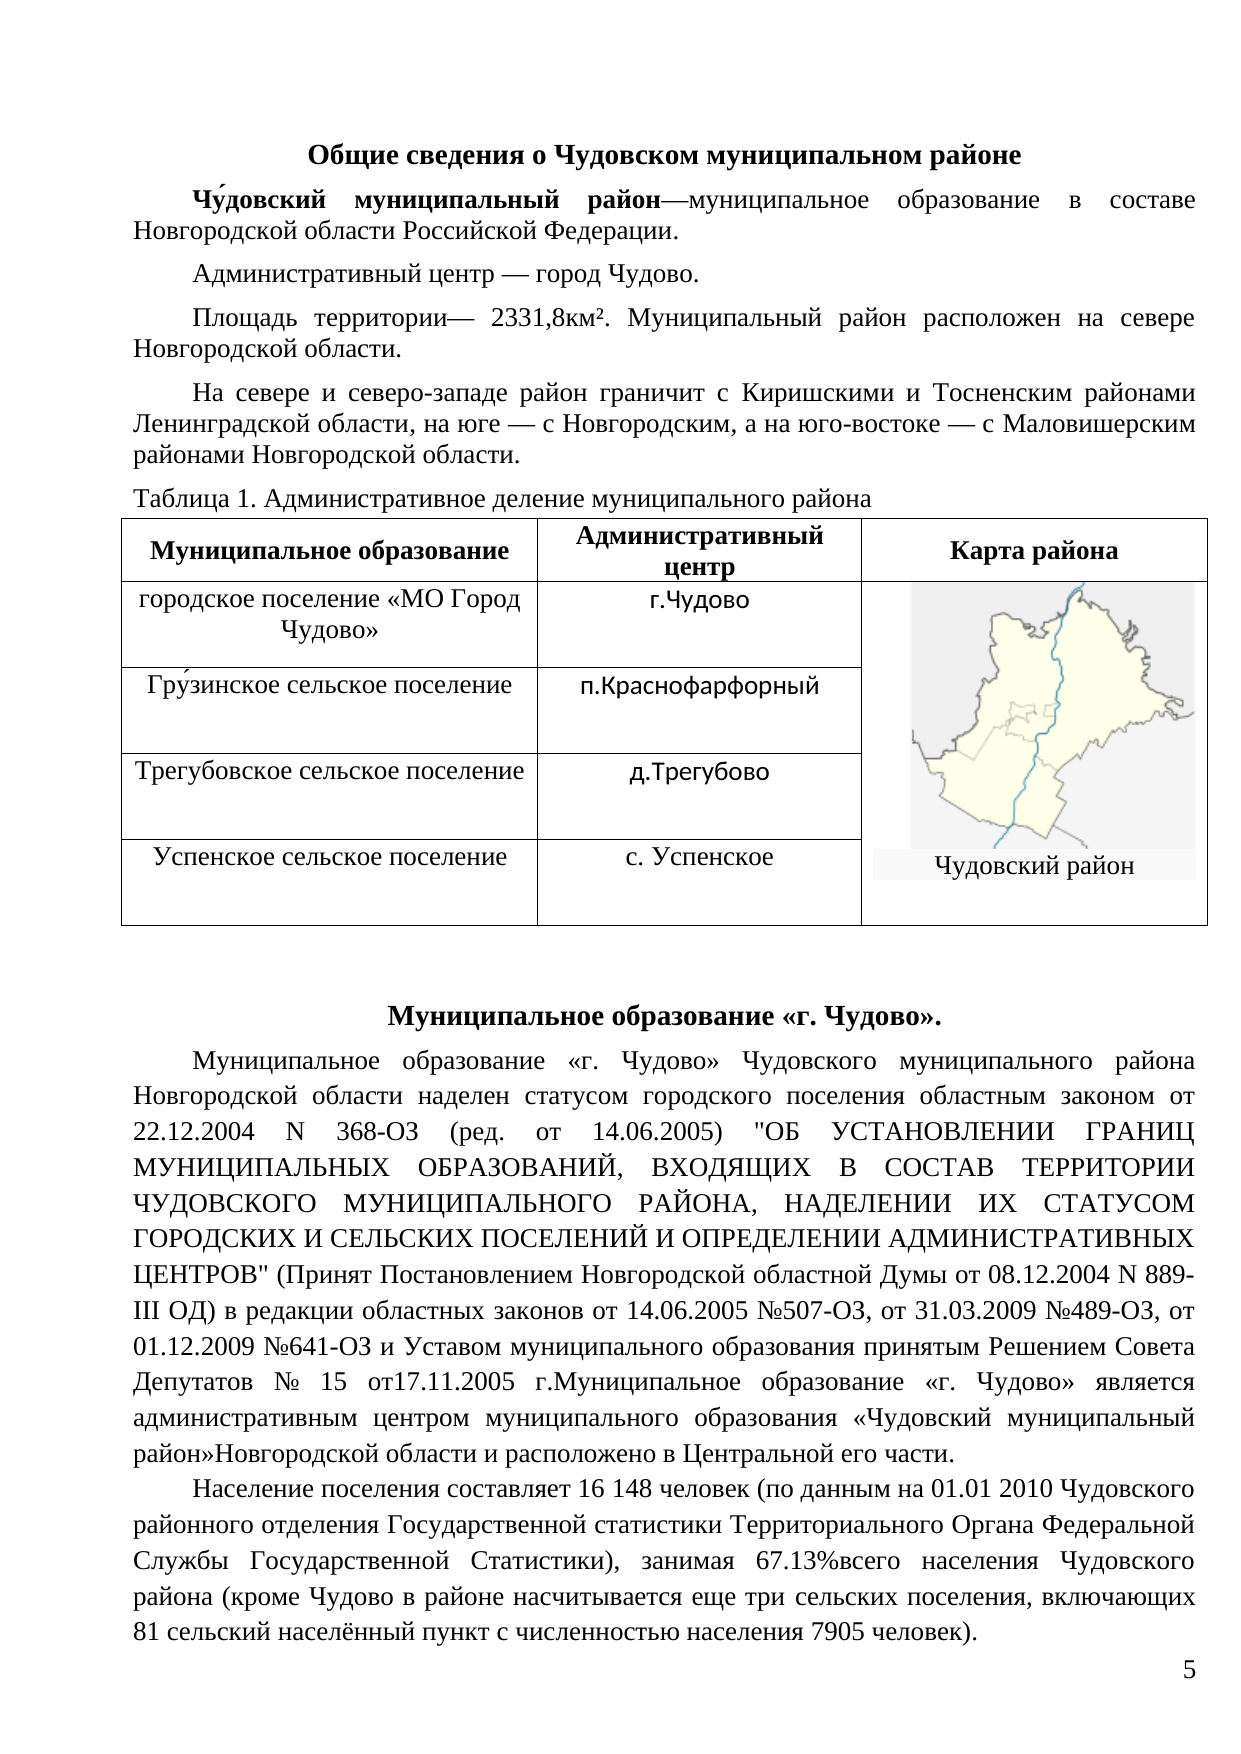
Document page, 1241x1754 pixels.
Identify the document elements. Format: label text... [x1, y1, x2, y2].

text Таблица 1. Административное деление муниципального района [133, 482, 1196, 513]
text На севере и северо-западе район граничит с Киришскими и Тосненским районами Ленинградской области, на юге — с Новгородским, а на юго-востоке — с Маловишерским районами Новгородской области. [133, 376, 1196, 469]
table_header Муниципальное образование [122, 519, 537, 581]
text Население поселения составляет 16 148 человек (по данным на 01.01 2010 Чудовского районного отделения Государственной статистики Территориального Органа Федеральной Службы Государственной Статистики), занимая 67.13%всего населения Чудовского района (кроме Чудово в районе насчитывается еще три сельских поселения, включающих 81 сельский населённый пункт с численностью населения 7905 человек). [133, 1472, 1196, 1647]
text Площадь территории— 2331,8км². Муниципальный район расположен на севере Новгородской области. [133, 301, 1196, 363]
table_cell Успенское сельское поселение [122, 840, 537, 925]
table_cell Трегубовское сельское поселение [122, 754, 537, 839]
table_cell Гру́зинское сельское поселение [122, 668, 537, 753]
table_cell д.Трегубово [538, 754, 861, 839]
table_cell п.Краснофарфорный [538, 668, 861, 753]
text Административный центр — город Чудово. [133, 258, 1196, 289]
subtitle Общие сведения о Чудовском муниципальном районе [133, 137, 1196, 170]
table_cell г.Чудово [538, 582, 861, 667]
text Чу́довский муниципальный район—муниципальное образование в составе Новгородской области Российской Федерации. [133, 183, 1196, 245]
text Муниципальное образование «г. Чудово» Чудовского муниципального района Новгородской области наделен статусом городского поселения областным законом от 22.12.2004 N 368-ОЗ (ред. от 14.06.2005) "ОБ УСТАНОВЛЕНИИ ГРАНИЦ МУНИЦИПАЛЬНЫХ ОБРАЗОВАНИЙ, ВХОДЯЩИХ В СОСТАВ ТЕРРИТОРИИ ЧУДОВСКОГО МУНИЦИПАЛЬНОГО РАЙОНА, НАДЕЛЕНИИ ИХ СТАТУСОМ ГОРОДСКИХ И СЕЛЬСКИХ ПОСЕЛЕНИЙ И ОПРЕДЕЛЕНИИ АДМИНИСТРАТИВНЫХ ЦЕНТРОВ" (Принят Постановлением Новгородской областной Думы от 08.12.2004 N 889-III ОД) в редакции областных законов от 14.06.2005 №507-ОЗ, от 31.03.2009 №489-ОЗ, от 01.12.2009 №641-ОЗ и Уставом муниципального образования принятым Решением Совета Депутатов № 15 от17.11.2005 г.Муниципальное образование «г. Чудово» является административным центром муниципального образования «Чудовский муниципальный район»Новгородской области и расположено в Центральной его части. [133, 1044, 1196, 1468]
table_cell с. Успенское [538, 840, 861, 925]
picture [911, 582, 1195, 849]
table_header Карта района [862, 519, 1207, 581]
table_header Административный центр [538, 519, 861, 581]
table_cell городское поселение «МО Город Чудово» [122, 582, 537, 667]
subtitle Муниципальное образование «г. Чудово». [133, 998, 1196, 1031]
table_cell Чудовский район [862, 582, 1207, 925]
